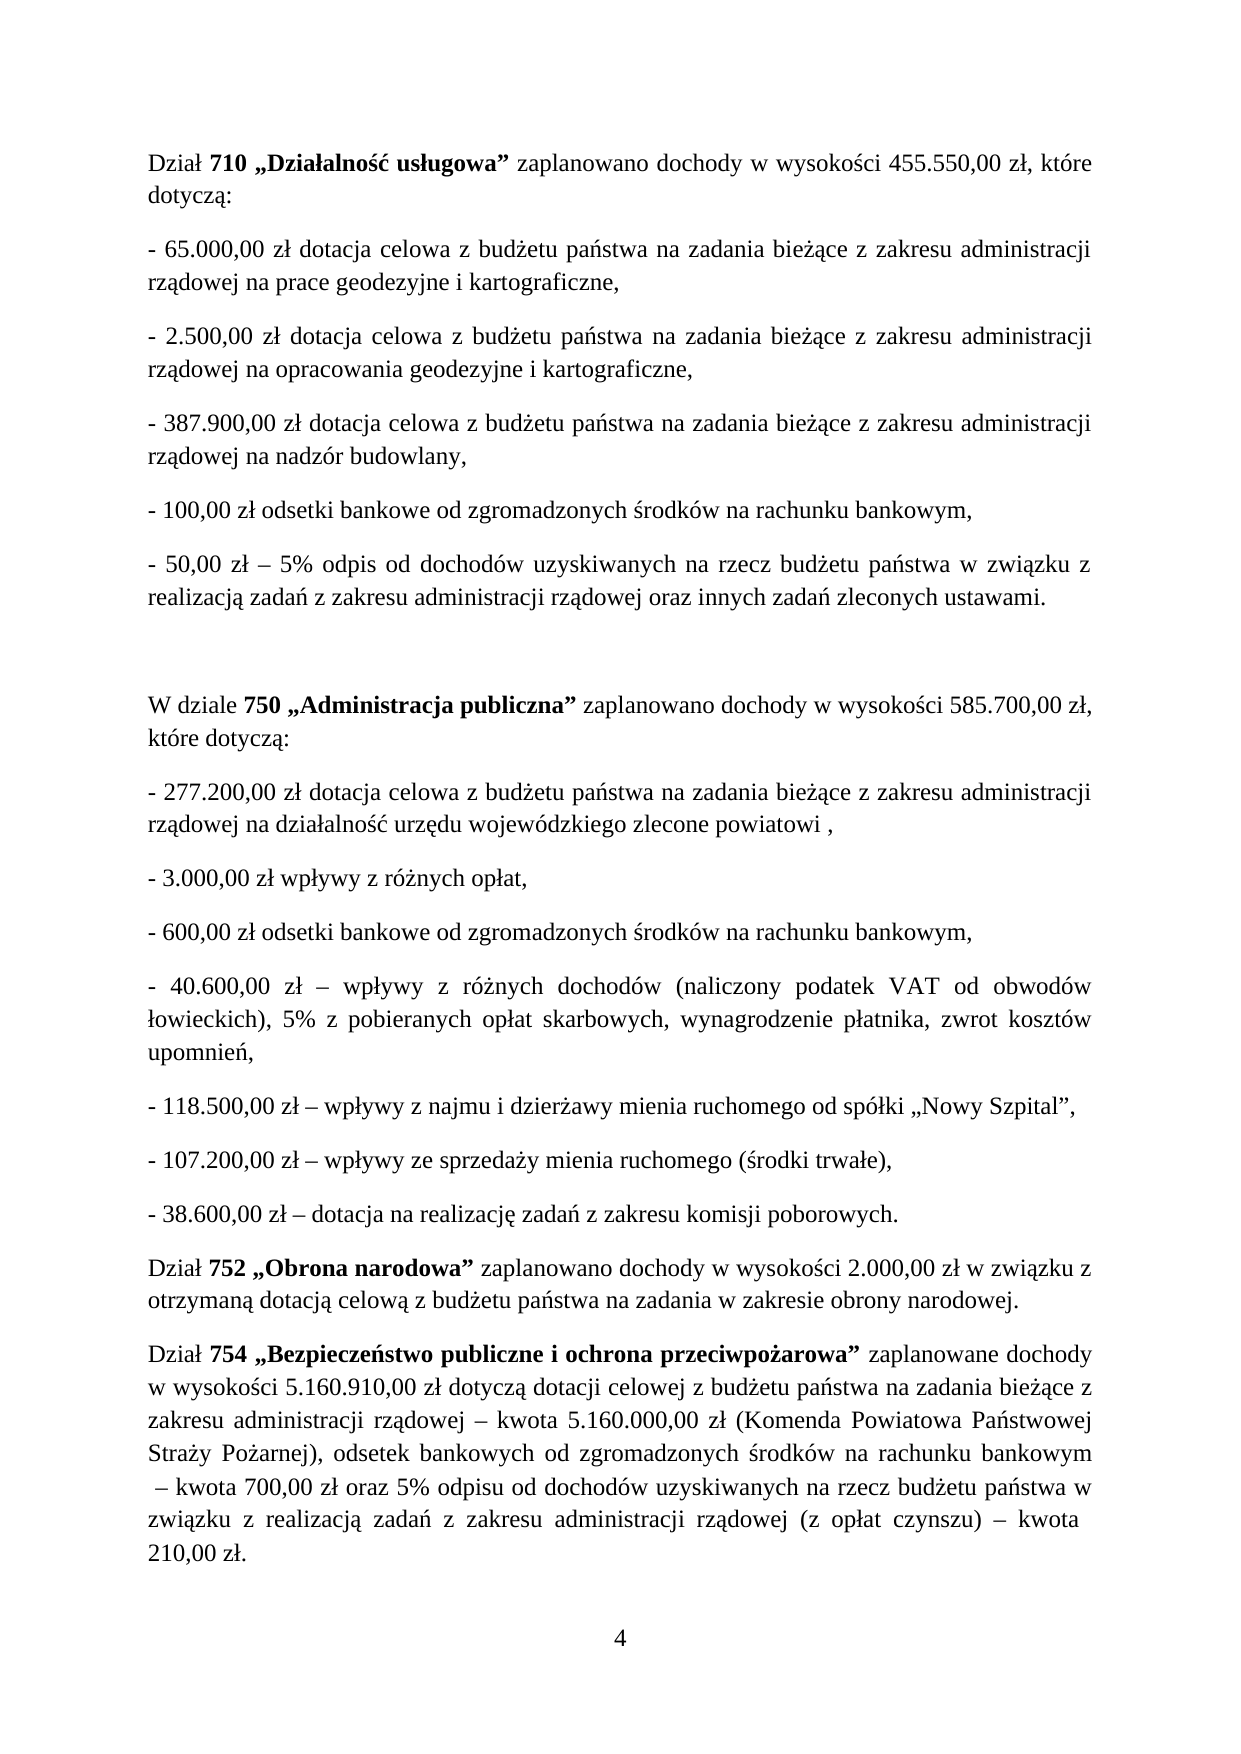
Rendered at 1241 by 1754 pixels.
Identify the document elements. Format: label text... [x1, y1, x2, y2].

text - 277.200,00 zł dotacja celowa z budżetu państwa na zadania bieżące z zakresu administracji rządowej na działalność urzędu wojewódzkiego zlecone powiatowi , [148, 777, 1093, 838]
text - 50,00 zł – 5% odpis od dochodów uzyskiwanych na rzecz budżetu państwa w związku z realizacją zadań z zakresu administracji rządowej oraz innych zadań zleconych ustawami. [148, 549, 1093, 611]
text - 387.900,00 zł dotacja celowa z budżetu państwa na zadania bieżące z zakresu administracji rządowej na nadzór budowlany, [148, 408, 1093, 470]
text - 100,00 zł odsetki bankowe od zgromadzonych środków na rachunku bankowym, [148, 495, 1093, 524]
text - 600,00 zł odsetki bankowe od zgromadzonych środków na rachunku bankowym, [148, 917, 1093, 946]
text - 65.000,00 zł dotacja celowa z budżetu państwa na zadania bieżące z zakresu administracji rządowej na prace geodezyjne i kartograficzne, [148, 234, 1093, 296]
text - 107.200,00 zł – wpływy ze sprzedaży mienia ruchomego (środki trwałe), [148, 1145, 1093, 1174]
text - 3.000,00 zł wpływy z różnych opłat, [148, 863, 1093, 892]
text Dział 754 „Bezpieczeństwo publiczne i ochrona przeciwpożarowa” zaplanowane dochody w wysokości 5.160.910,00 zł dotyczą dotacji celowej z budżetu państwa na zadania bieżące z zakresu administracji rządowej – kwota 5.160.000,00 zł (Komenda Powiatowa Państwowej Straży Pożarnej), odsetek bankowych od zgromadzonych środków na rachunku bankowym – kwota 700,00 zł oraz 5% odpisu od dochodów uzyskiwanych na rzecz budżetu państwa w związku z realizacją zadań z zakresu administracji rządowej (z opłat czynszu) – kwota 210,00 zł. [148, 1339, 1093, 1566]
text - 118.500,00 zł – wpływy z najmu i dzierżawy mienia ruchomego od spółki „Nowy Szpital”, [148, 1091, 1093, 1120]
text Dział 710 „Działalność usługowa” zaplanowano dochody w wysokości 455.550,00 zł, które dotyczą: [148, 148, 1093, 209]
text Dział 752 „Obrona narodowa” zaplanowano dochody w wysokości 2.000,00 zł w związku z otrzymaną dotacją celową z budżetu państwa na zadania w zakresie obrony narodowej. [148, 1253, 1093, 1314]
text W dziale 750 „Administracja publiczna” zaplanowano dochody w wysokości 585.700,00 zł, które dotyczą: [148, 690, 1093, 751]
text - 38.600,00 zł – dotacja na realizację zadań z zakresu komisji poborowych. [148, 1199, 1093, 1227]
text - 40.600,00 zł – wpływy z różnych dochodów (naliczony podatek VAT od obwodów łowieckich), 5% z pobieranych opłat skarbowych, wynagrodzenie płatnika, zwrot kosztów upomnień, [148, 971, 1093, 1066]
text - 2.500,00 zł dotacja celowa z budżetu państwa na zadania bieżące z zakresu administracji rządowej na opracowania geodezyjne i kartograficzne, [148, 321, 1093, 383]
